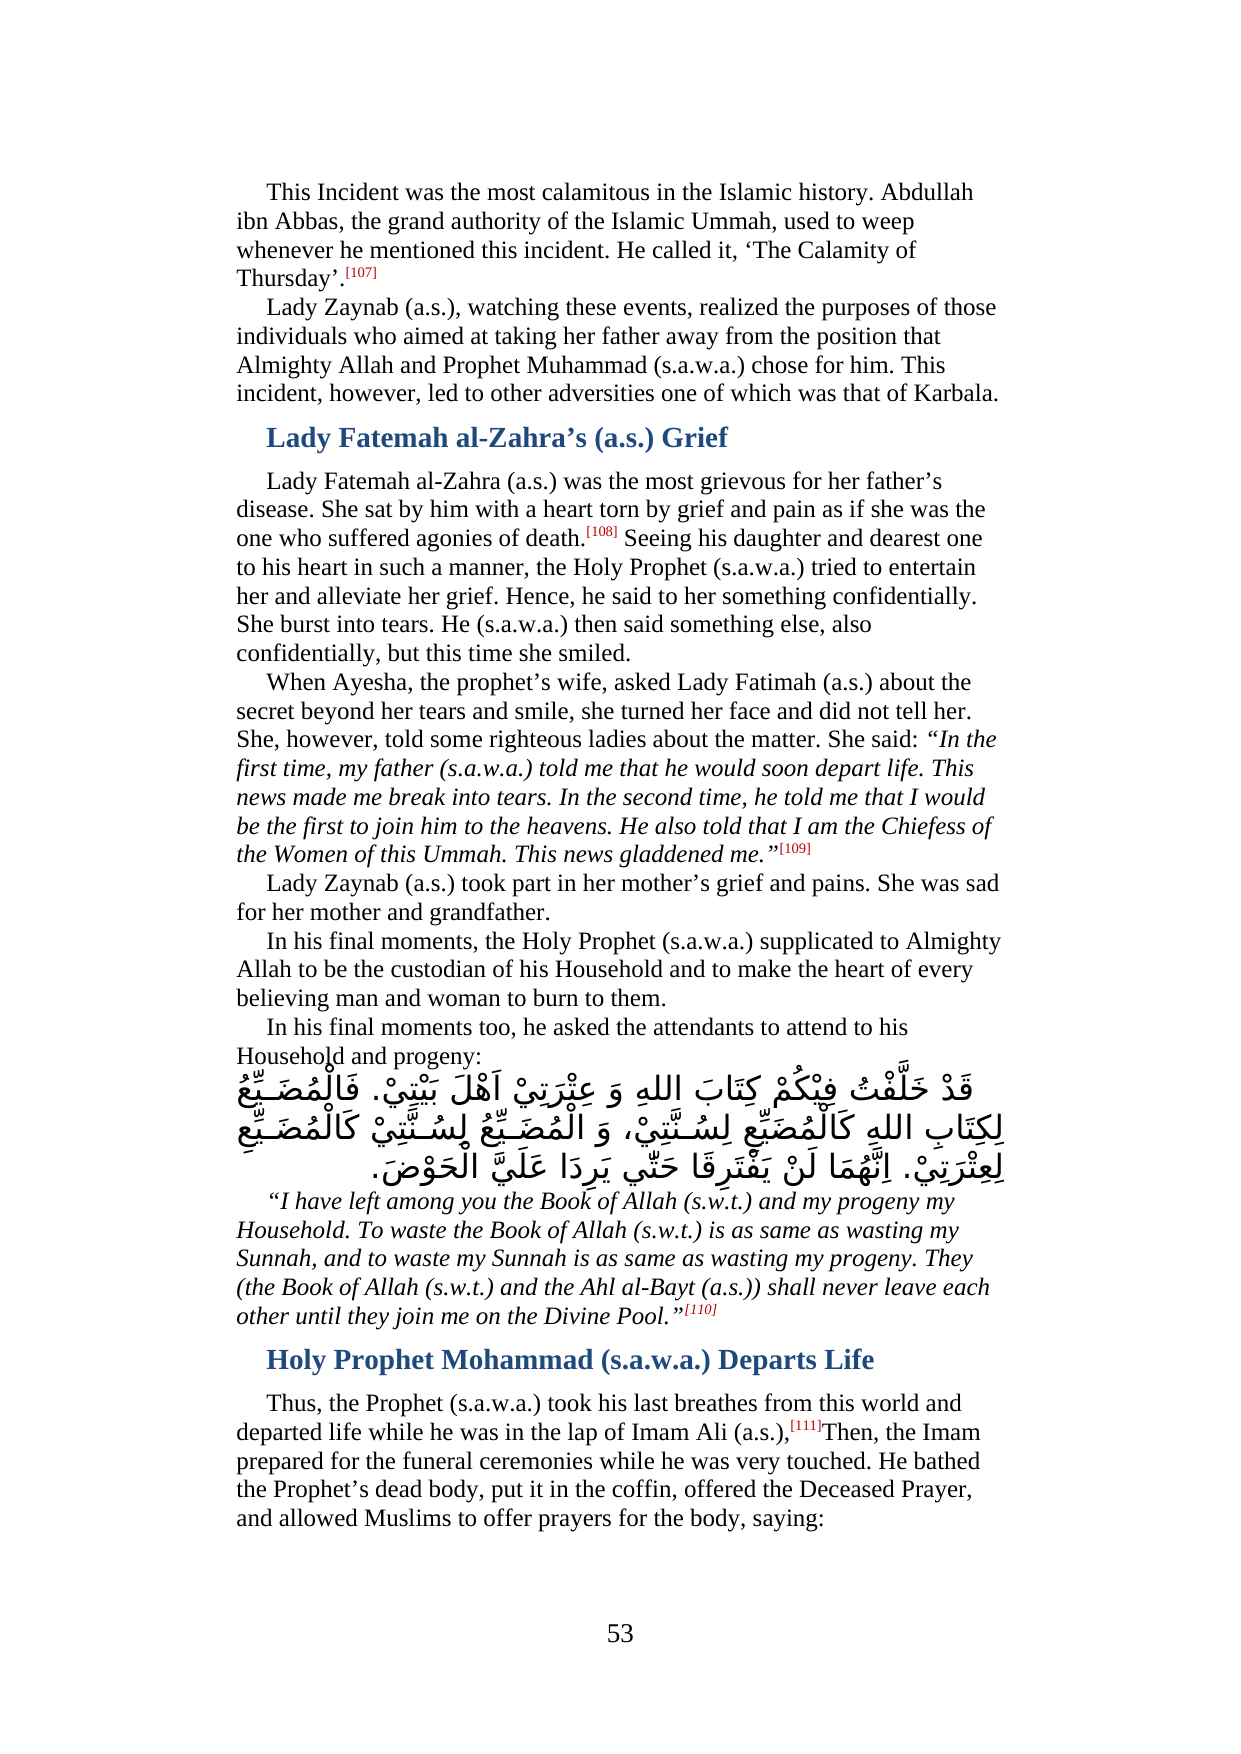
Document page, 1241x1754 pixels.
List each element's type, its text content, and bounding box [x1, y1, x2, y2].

text In his final moments too, he asked the attendants to attend to his Household and progeny: [236, 1012, 1004, 1069]
text “I have left among you the Book of Allah (s.w.t.) and my progeny my Household. To waste the Book of Allah (s.w.t.) is as same as wasting my Sunnah, and to waste my Sunnah is as same as wasting my progeny. They (the Book of Allah (s.w.t.) and the Ahl al-Bayt (a.s.)) shall never leave each other until they join me on the Divine Pool.”[110] [236, 1186, 1004, 1330]
text قَدْ خَلَّفْتُ فِيْكُمْ كِتَابَ اللهِ وَ عِتْرَتِيْ اَهْلَ بَيْتِيْ. فَالْمُضَيِّعُ لِكِتَابِ اللهِ كَالْمُضَيِّعِ لِسُنَّتِيْ، وَ الْمُضَيِّعُ لِسُنَّتِيْ كَالْمُضَيِّعِ لِعِتْرَتِيْ. اِنَّهُمَا لَنْ يَفْتَرِقَا حَتّٰي يَرِدَا عَلَيَّ الْحَوْضَ. [236, 1069, 1004, 1186]
text Lady Zaynab (a.s.) took part in her mother’s grief and pains. She was sad for her mother and grandfather. [236, 868, 1004, 926]
text This Incident was the most calamitous in the Islamic history. Abdullah ibn Abbas, the grand authority of the Islamic Ummah, used to weep whenever he mentioned this incident. He called it, ‘The Calamity of Thursday’.[107] [236, 177, 1004, 292]
text Thus, the Prophet (s.a.w.a.) took his last breathes from this world and departed life while he was in the lap of Imam Ali (a.s.),[111]Then, the Imam prepared for the funeral ceremonies while he was very touched. He bathed the Prophet’s dead body, put it in the coffin, offered the Deceased Prayer, and allowed Muslims to offer prayers for the body, saying: [236, 1388, 1004, 1532]
text Lady Fatemah al-Zahra (a.s.) was the most grievous for her father’s disease. She sat by him with a heart torn by grief and pain as if she was the one who suffered agonies of death.[108] Seeing his daughter and dearest one to his heart in such a manner, the Holy Prophet (s.a.w.a.) tried to entertain her and alleviate her grief. Hence, he said to her something confidentially. She burst into tears. He (s.a.w.a.) then said something else, also confidentially, but this time she smiled. [236, 466, 1004, 667]
subtitle Holy Prophet Mohammad (s.a.w.a.) Departs Life [236, 1342, 1004, 1376]
text In his final moments, the Holy Prophet (s.a.w.a.) supplicated to Almighty Allah to be the custodian of his Household and to make the heart of every believing man and woman to burn to them. [236, 926, 1004, 1012]
text Lady Zaynab (a.s.), watching these events, realized the purposes of those individuals who aimed at taking her father away from the position that Almighty Allah and Prophet Muhammad (s.a.w.a.) chose for him. This incident, however, led to other adversities one of which was that of Karbala. [236, 292, 1004, 407]
text When Ayesha, the prophet’s wife, asked Lady Fatimah (a.s.) about the secret beyond her tears and smile, she turned her face and did not tell her. She, however, told some righteous ladies about the matter. She said: “In the first time, my father (s.a.w.a.) told me that he would soon depart life. This news made me break into tears. In the second time, he told me that I would be the first to join him to the heavens. He also told that I am the Chiefess of the Women of this Ummah. This news gladdened me.”[109] [236, 667, 1004, 868]
subtitle Lady Fatemah al-Zahra’s (a.s.) Grief [236, 420, 1004, 453]
